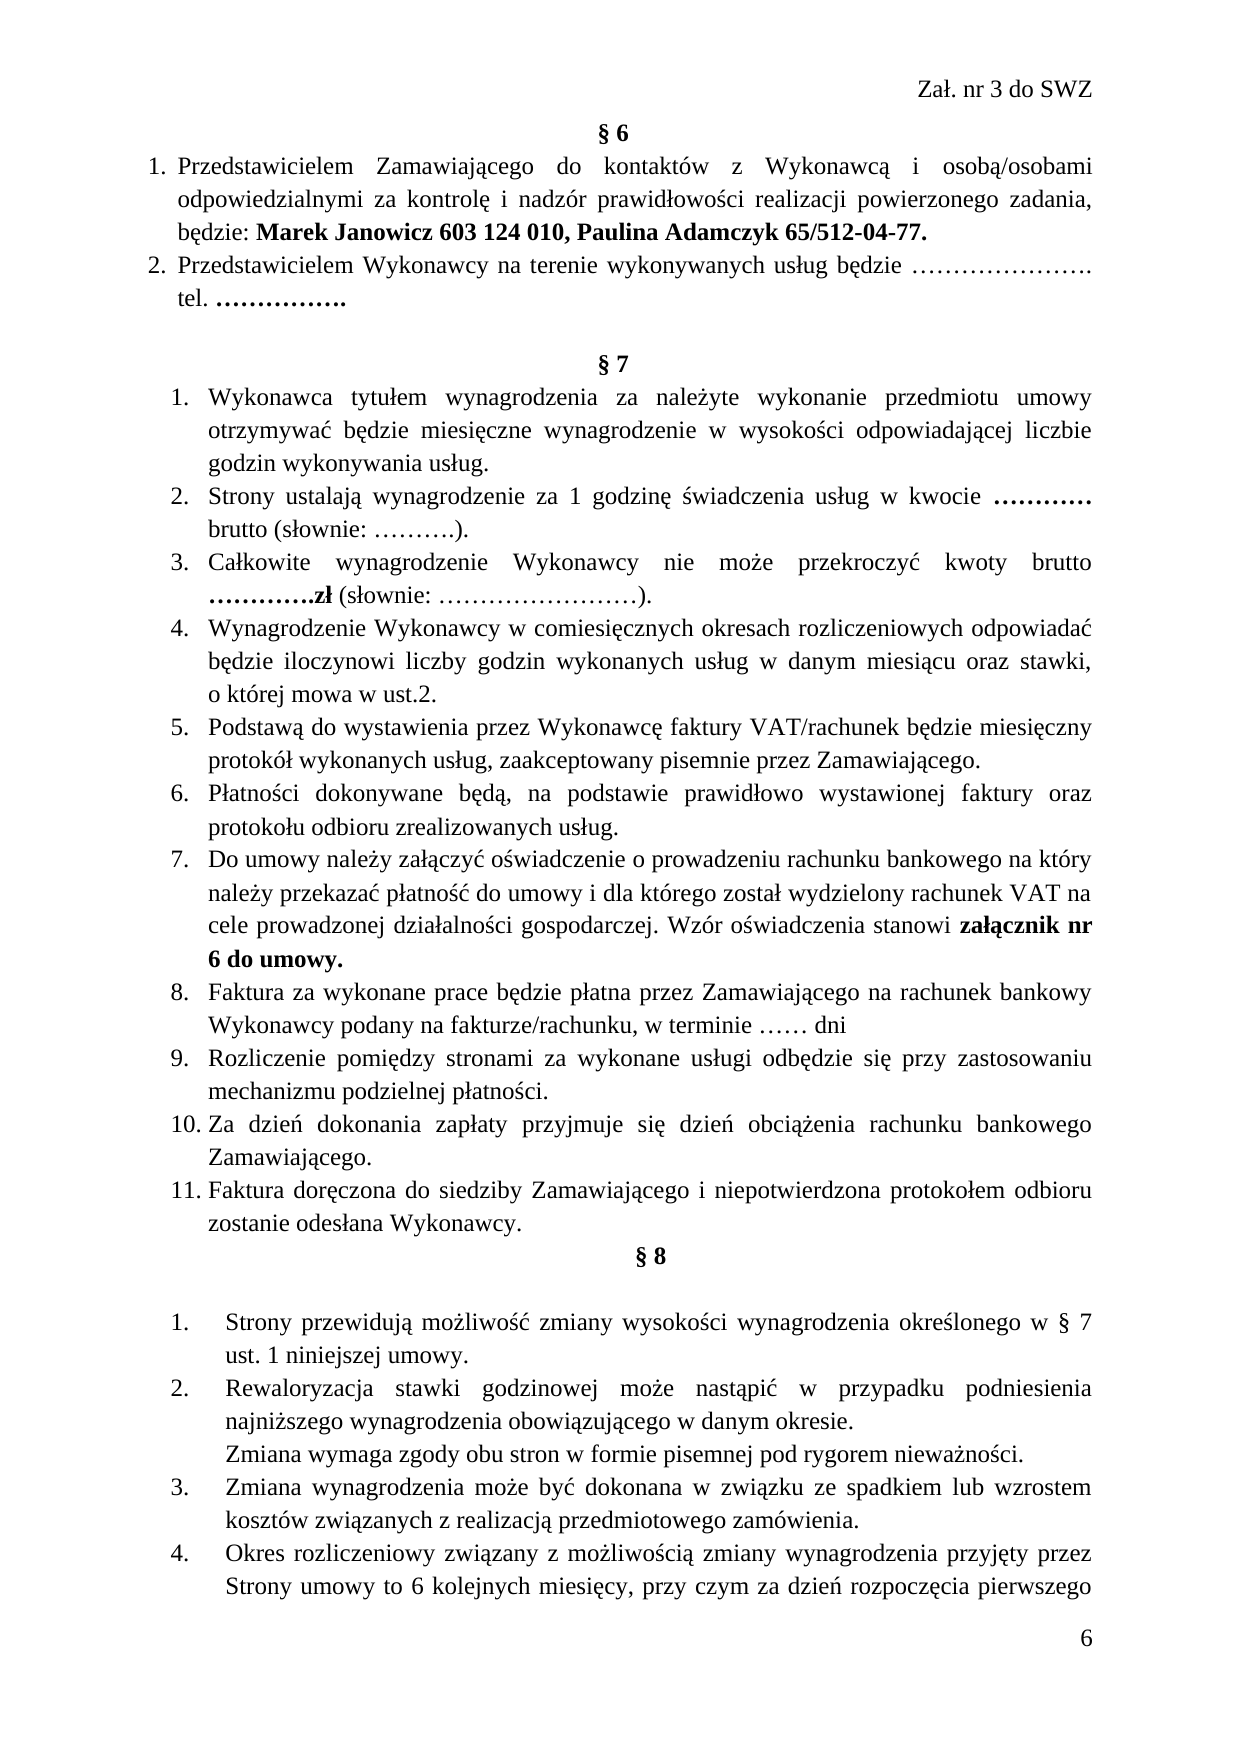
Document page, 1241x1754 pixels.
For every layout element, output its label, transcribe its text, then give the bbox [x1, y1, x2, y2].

list Faktura za wykonane prace będzie płatna przez Zamawiającego na rachunek bankowy Wykonawcy podany na fakturze/rachunku, w terminie …… dni [170, 977, 1093, 1038]
list Zmiana wynagrodzenia może być dokonana w związku ze spadkiem lub wzrostem kosztów związanych z realizacją przedmiotowego zamówienia. [170, 1472, 1093, 1534]
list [170, 1538, 1093, 1600]
text § 8 [208, 1241, 1093, 1269]
list Przedstawicielem Wykonawcy na terenie wykonywanych usług będzie …………………. tel. ……………. [148, 250, 1093, 312]
text § 6 [133, 118, 1093, 147]
list Całkowite wynagrodzenie Wykonawcy nie może przekroczyć kwoty brutto ………….zł (słownie: ……………………). [170, 547, 1093, 609]
list Faktura doręczona do siedziby Zamawiającego i niepotwierdzona protokołem odbioru zostanie odesłana Wykonawcy. [170, 1175, 1093, 1237]
list Strony przewidują możliwość zmiany wysokości wynagrodzenia określonego w § 7 ust. 1 niniejszej umowy. [170, 1307, 1093, 1369]
list Płatności dokonywane będą, na podstawie prawidłowo wystawionej faktury oraz protokołu odbioru zrealizowanych usług. [170, 778, 1093, 840]
list Wykonawca tytułem wynagrodzenia za należyte wykonanie przedmiotu umowy otrzymywać będzie miesięczne wynagrodzenie w wysokości odpowiadającej liczbie godzin wykonywania usług. [170, 382, 1093, 477]
list Do umowy należy załączyć oświadczenie o prowadzeniu rachunku bankowego na który należy przekazać płatność do umowy i dla którego został wydzielony rachunek VAT na cele prowadzonej działalności gospodarczej. Wzór oświadczenia stanowi załącznik nr 6 do umowy. [170, 844, 1093, 972]
list Wynagrodzenie Wykonawcy w comiesięcznych okresach rozliczeniowych odpowiadać będzie iloczynowi liczby godzin wykonanych usług w danym miesiącu oraz stawki, o której mowa w ust.2. [170, 613, 1093, 708]
list Za dzień dokonania zapłaty przyjmuje się dzień obciążenia rachunku bankowego Zamawiającego. [170, 1109, 1093, 1171]
list Strony ustalają wynagrodzenie za 1 godzinę świadczenia usług w kwocie ………… brutto (słownie: ……….). [170, 481, 1093, 543]
list Rewaloryzacja stawki godzinowej może nastąpić w przypadku podniesienia najniższego wynagrodzenia obowiązującego w danym okresie. [170, 1373, 1093, 1435]
list Podstawą do wystawienia przez Wykonawcę faktury VAT/rachunek będzie miesięczny protokół wykonanych usług, zaakceptowany pisemnie przez Zamawiającego. [170, 712, 1093, 774]
list Przedstawicielem Zamawiającego do kontaktów z Wykonawcą i osobą/osobami odpowiedzialnymi za kontrolę i nadzór prawidłowości realizacji powierzonego zadania, będzie: Marek Janowicz 603 124 010, Paulina Adamczyk 65/512-04-77. [148, 151, 1093, 246]
list Rozliczenie pomiędzy stronami za wykonane usługi odbędzie się przy zastosowaniu mechanizmu podzielnej płatności. [170, 1043, 1093, 1104]
list Zmiana wymaga zgody obu stron w formie pisemnej pod rygorem nieważności. [208, 1439, 1093, 1468]
text § 7 [133, 349, 1093, 378]
